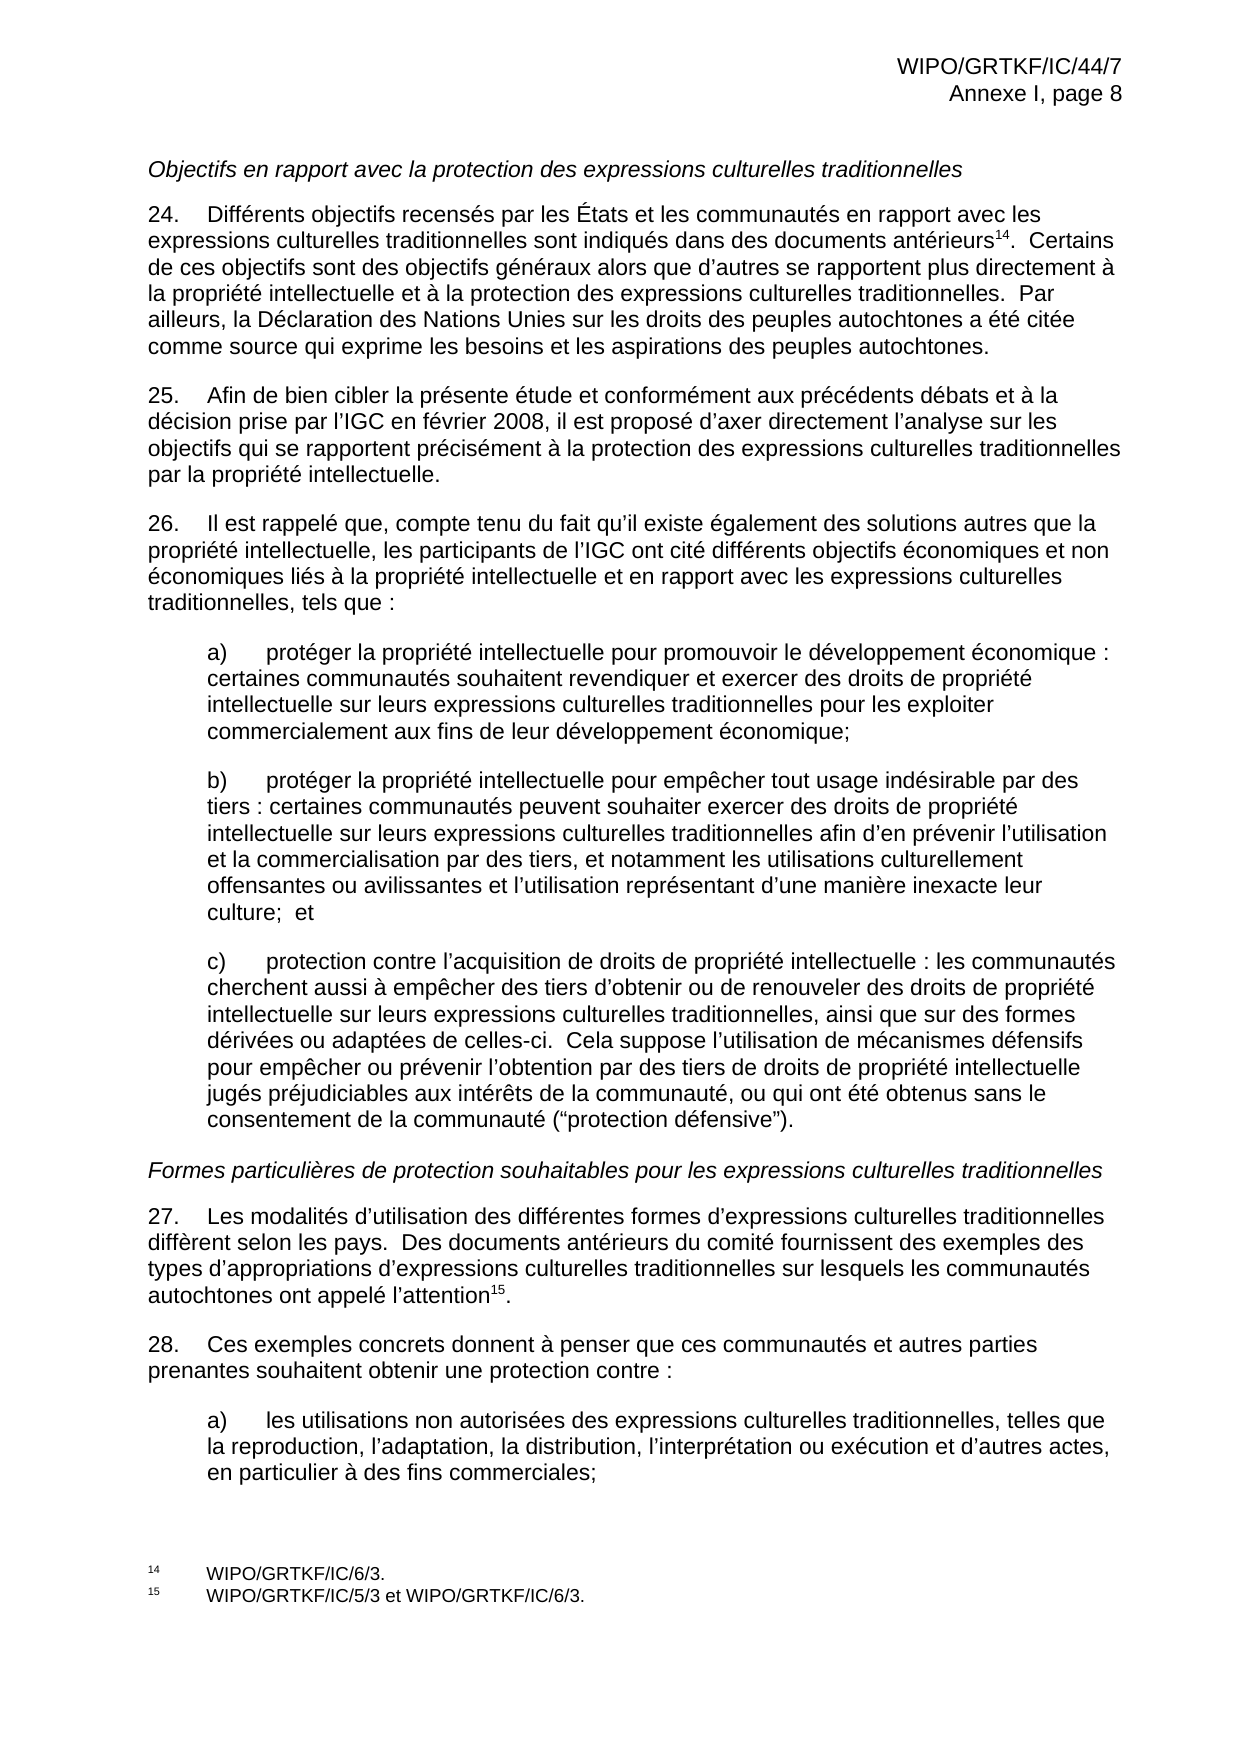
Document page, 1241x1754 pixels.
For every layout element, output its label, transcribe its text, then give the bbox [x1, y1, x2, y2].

text Il est rappelé que, compte tenu du fait qu’il existe également des solutions autres que la propriété intellectuelle, les participants de l’IGC ont cité différents objectifs économiques et non économiques liés à la propriété intellectuelle et en rapport avec les expressions culturelles traditionnelles, tels que : [148, 510, 1122, 616]
text Ces exemples concrets donnent à penser que ces communautés et autres parties prenantes souhaitent obtenir une protection contre : [148, 1331, 1122, 1384]
text Afin de bien cibler la présente étude et conformément aux précédents débats et à la décision prise par l’IGC en février 2008, il est proposé d’axer directement l’analyse sur les objectifs qui se rapportent précisément à la protection des expressions culturelles traditionnelles par la propriété intellectuelle. [148, 382, 1122, 487]
subtitle Formes particulières de protection souhaitables pour les expressions culturelles traditionnelles [148, 1157, 1122, 1184]
list protéger la propriété intellectuelle pour empêcher tout usage indésirable par des tiers : certaines communautés peuvent souhaiter exercer des droits de propriété intellectuelle sur leurs expressions culturelles traditionnelles afin d’en prévenir l’utilisation et la commercialisation par des tiers, et notamment les utilisations culturellement offensantes ou avilissantes et l’utilisation représentant d’une manière inexacte leur culture; et [207, 767, 1122, 925]
text Différents objectifs recensés par les États et les communautés en rapport avec les expressions culturelles traditionnelles sont indiqués dans des documents antérieurs. Certains de ces objectifs sont des objectifs généraux alors que d’autres se rapportent plus directement à la propriété intellectuelle et à la protection des expressions culturelles traditionnelles. Par ailleurs, la Déclaration des Nations Unies sur les droits des peuples autochtones a été citée comme source qui exprime les besoins et les aspirations des peuples autochtones. [148, 201, 1122, 359]
list protéger la propriété intellectuelle pour promouvoir le développement économique : certaines communautés souhaitent revendiquer et exercer des droits de propriété intellectuelle sur leurs expressions culturelles traditionnelles pour les exploiter commercialement aux fins de leur développement économique; [207, 639, 1122, 744]
list protection contre l’acquisition de droits de propriété intellectuelle : les communautés cherchent aussi à empêcher des tiers d’obtenir ou de renouveler des droits de propriété intellectuelle sur leurs expressions culturelles traditionnelles, ainsi que sur des formes dérivées ou adaptées de celles-ci. Cela suppose l’utilisation de mécanismes défensifs pour empêcher ou prévenir l’obtention par des tiers de droits de propriété intellectuelle jugés préjudiciables aux intérêts de la communauté, ou qui ont été obtenus sans le consentement de la communauté (“protection défensive”). [207, 948, 1122, 1132]
subtitle Objectifs en rapport avec la protection des expressions culturelles traditionnelles [148, 156, 1122, 182]
list les utilisations non autorisées des expressions culturelles traditionnelles, telles que la reproduction, l’adaptation, la distribution, l’interprétation ou exécution et d’autres actes, en particulier à des fins commerciales; [207, 1407, 1122, 1486]
text Les modalités d’utilisation des différentes formes d’expressions culturelles traditionnelles diffèrent selon les pays. Des documents antérieurs du comité fournissent des exemples des types d’appropriations d’expressions culturelles traditionnelles sur lesquels les communautés autochtones ont appelé l’attention. [148, 1203, 1122, 1308]
